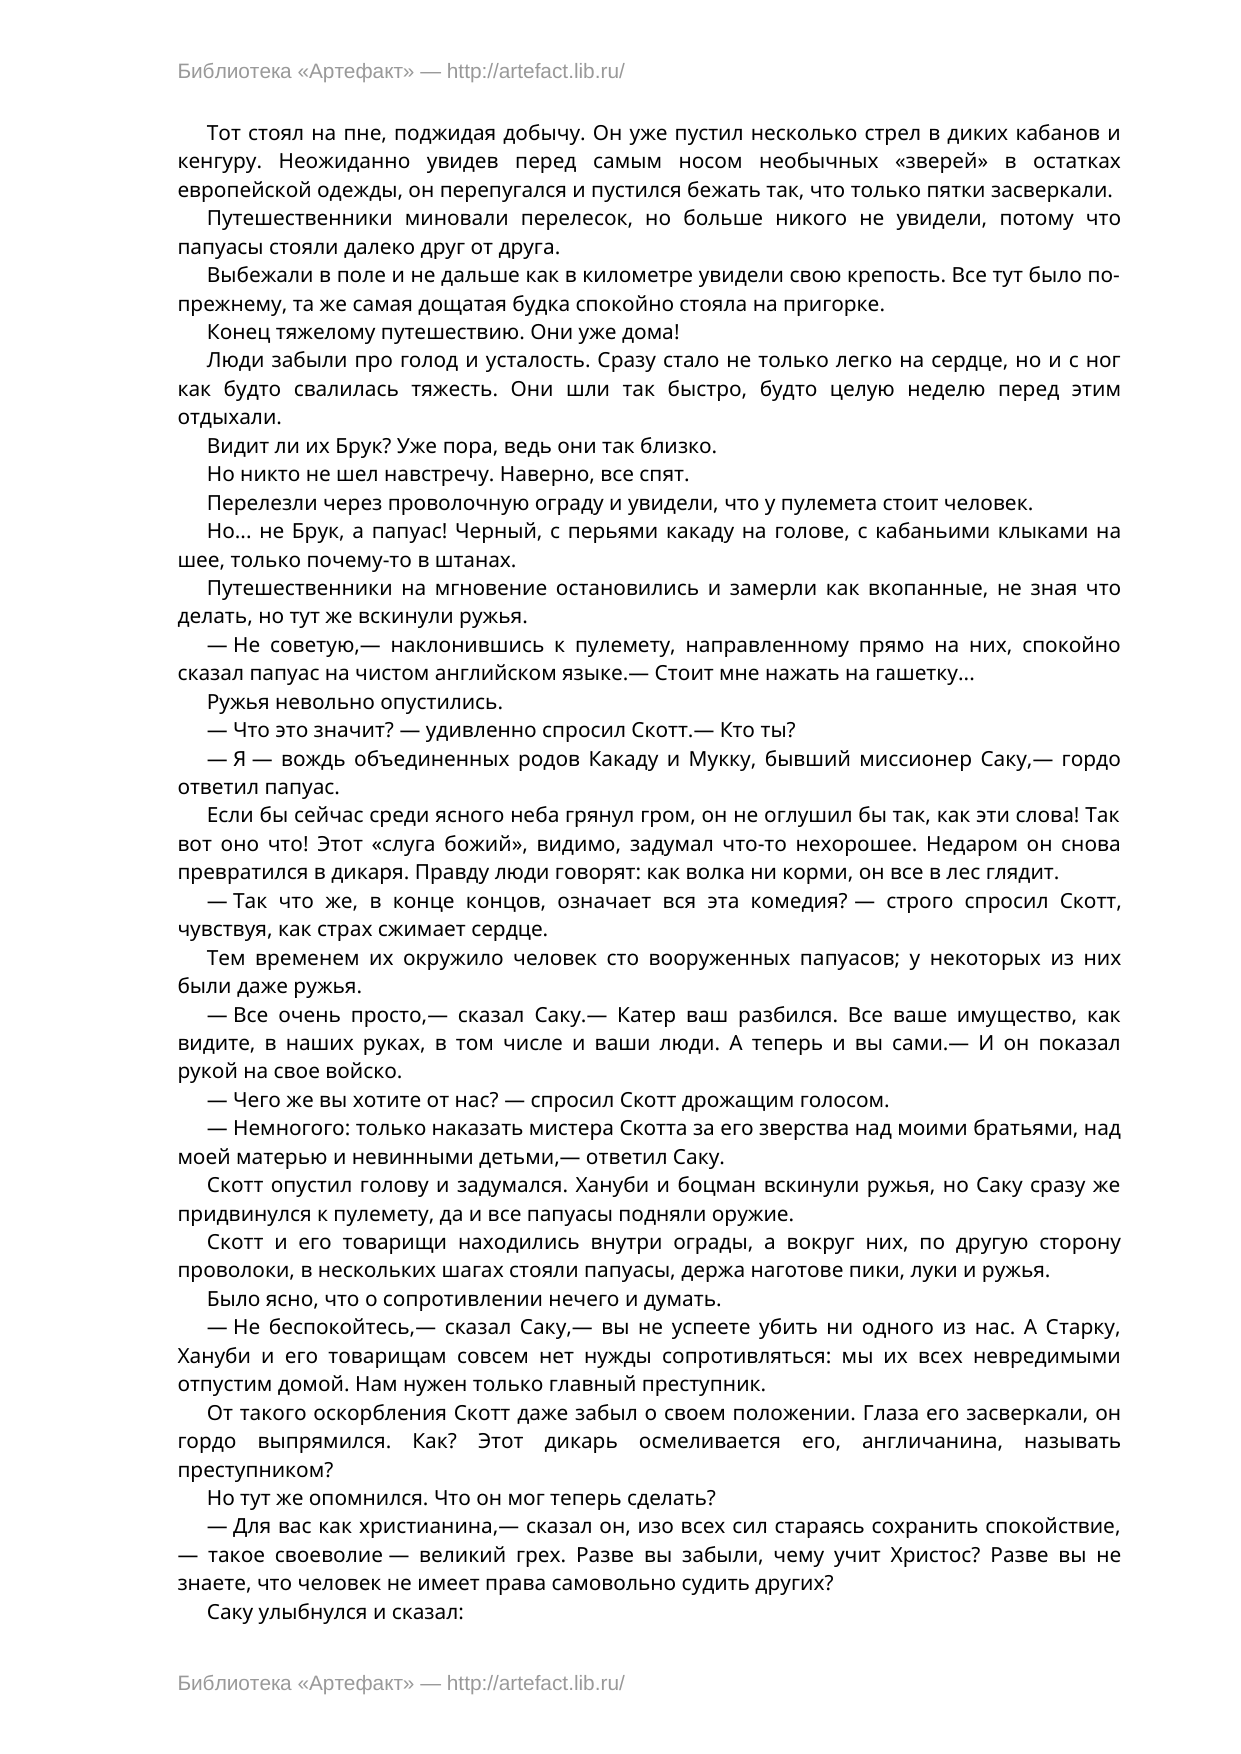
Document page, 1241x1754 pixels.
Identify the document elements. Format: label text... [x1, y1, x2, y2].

text Но никто не шел навстречу. Наверно, все спят. [177, 459, 1122, 488]
text — Так что же, в конце концов, означает вся эта комедия? — строго спросил Скотт, чувствуя, как страх сжимает сердце. [177, 886, 1122, 943]
text — Что это значит? — удивленно спросил Скотт.— Кто ты? [177, 715, 1122, 744]
text Конец тяжелому путешествию. Они уже дома! [177, 317, 1122, 346]
text Было ясно, что о сопротивлении нечего и думать. [177, 1284, 1122, 1312]
text Путешественники на мгновение остановились и замерли как вкопанные, не зная что делать, но тут же вскинули ружья. [177, 573, 1122, 630]
text — Все очень просто,— сказал Саку.— Катер ваш разбился. Все ваше имущество, как видите, в наших руках, в том числе и ваши люди. А теперь и вы сами.— И он показал рукой на свое войско. [177, 1000, 1122, 1085]
text — Я — вождь объединенных родов Какаду и Мукку, бывший миссионер Саку,— гордо ответил папуас. [177, 744, 1122, 801]
text Выбежали в поле и не дальше как в километре увидели свою крепость. Все тут было по-прежнему, та же самая дощатая будка спокойно стояла на пригорке. [177, 260, 1122, 317]
text Тот стоял на пне, поджидая добычу. Он уже пустил несколько стрел в диких кабанов и кенгуру. Неожиданно увидев перед самым носом необычных «зверей» в остатках европейской одежды, он перепугался и пустился бежать так, что только пятки засверкали. [177, 118, 1122, 203]
text Если бы сейчас среди ясного неба грянул гром, он не оглушил бы так, как эти слова! Так вот оно что! Этот «слуга божий», видимо, задумал что-то нехорошее. Недаром он снова превратился в дикаря. Правду люди говорят: как волка ни корми, он все в лес глядит. [177, 801, 1122, 886]
text Скотт и его товарищи находились внутри ограды, а вокруг них, по другую сторону проволоки, в нескольких шагах стояли папуасы, держа наготове пики, луки и ружья. [177, 1227, 1122, 1284]
text — Не советую,— наклонившись к пулемету, направленному прямо на них, спокойно сказал папуас на чистом английском языке.— Стоит мне нажать на гашетку... [177, 630, 1122, 687]
text — Для вас как христианина,— сказал он, изо всех сил стараясь сохранить спокойствие,— такое своеволие — великий грех. Разве вы забыли, чему учит Христос? Разве вы не знаете, что человек не имеет права самовольно судить других? [177, 1512, 1122, 1597]
text Люди забыли про голод и усталость. Сразу стало не только легко на сердце, но и с ног как будто свалилась тяжесть. Они шли так быстро, будто целую неделю перед этим отдыхали. [177, 346, 1122, 431]
text Но тут же опомнился. Что он мог теперь сделать? [177, 1483, 1122, 1512]
text Но... не Брук, а папуас! Черный, с перьями какаду на голове, с кабаньими клыками на шее, только почему-то в штанах. [177, 516, 1122, 573]
text Путешественники миновали перелесок, но больше никого не увидели, потому что папуасы стояли далеко друг от друга. [177, 203, 1122, 260]
text — Чего же вы хотите от нас? — спросил Скотт дрожащим голосом. [177, 1085, 1122, 1113]
text — Немногого: только наказать мистера Скотта за его зверства над моими братьями, над моей матерью и невинными детьми,— ответил Саку. [177, 1113, 1122, 1170]
text От такого оскорбления Скотт даже забыл о своем положении. Глаза его засверкали, он гордо выпрямился. Как? Этот дикарь осмеливается его, англичанина, называть преступником? [177, 1398, 1122, 1483]
text Скотт опустил голову и задумался. Хануби и боцман вскинули ружья, но Саку сразу же придвинулся к пулемету, да и все папуасы подняли оружие. [177, 1170, 1122, 1227]
text Видит ли их Брук? Уже пора, ведь они так близко. [177, 431, 1122, 459]
text — Не беспокойтесь,— сказал Саку,— вы не успеете убить ни одного из нас. А Старку, Хануби и его товарищам совсем нет нужды сопротивляться: мы их всех невредимыми отпустим домой. Нам нужен только главный преступник. [177, 1312, 1122, 1398]
text Ружья невольно опустились. [177, 687, 1122, 715]
text Тем временем их окружило человек сто вооруженных папуасов; у некоторых из них были даже ружья. [177, 943, 1122, 1000]
text Саку улыбнулся и сказал: [177, 1597, 1122, 1625]
text Перелезли через проволочную ограду и увидели, что у пулемета стоит человек. [177, 488, 1122, 516]
